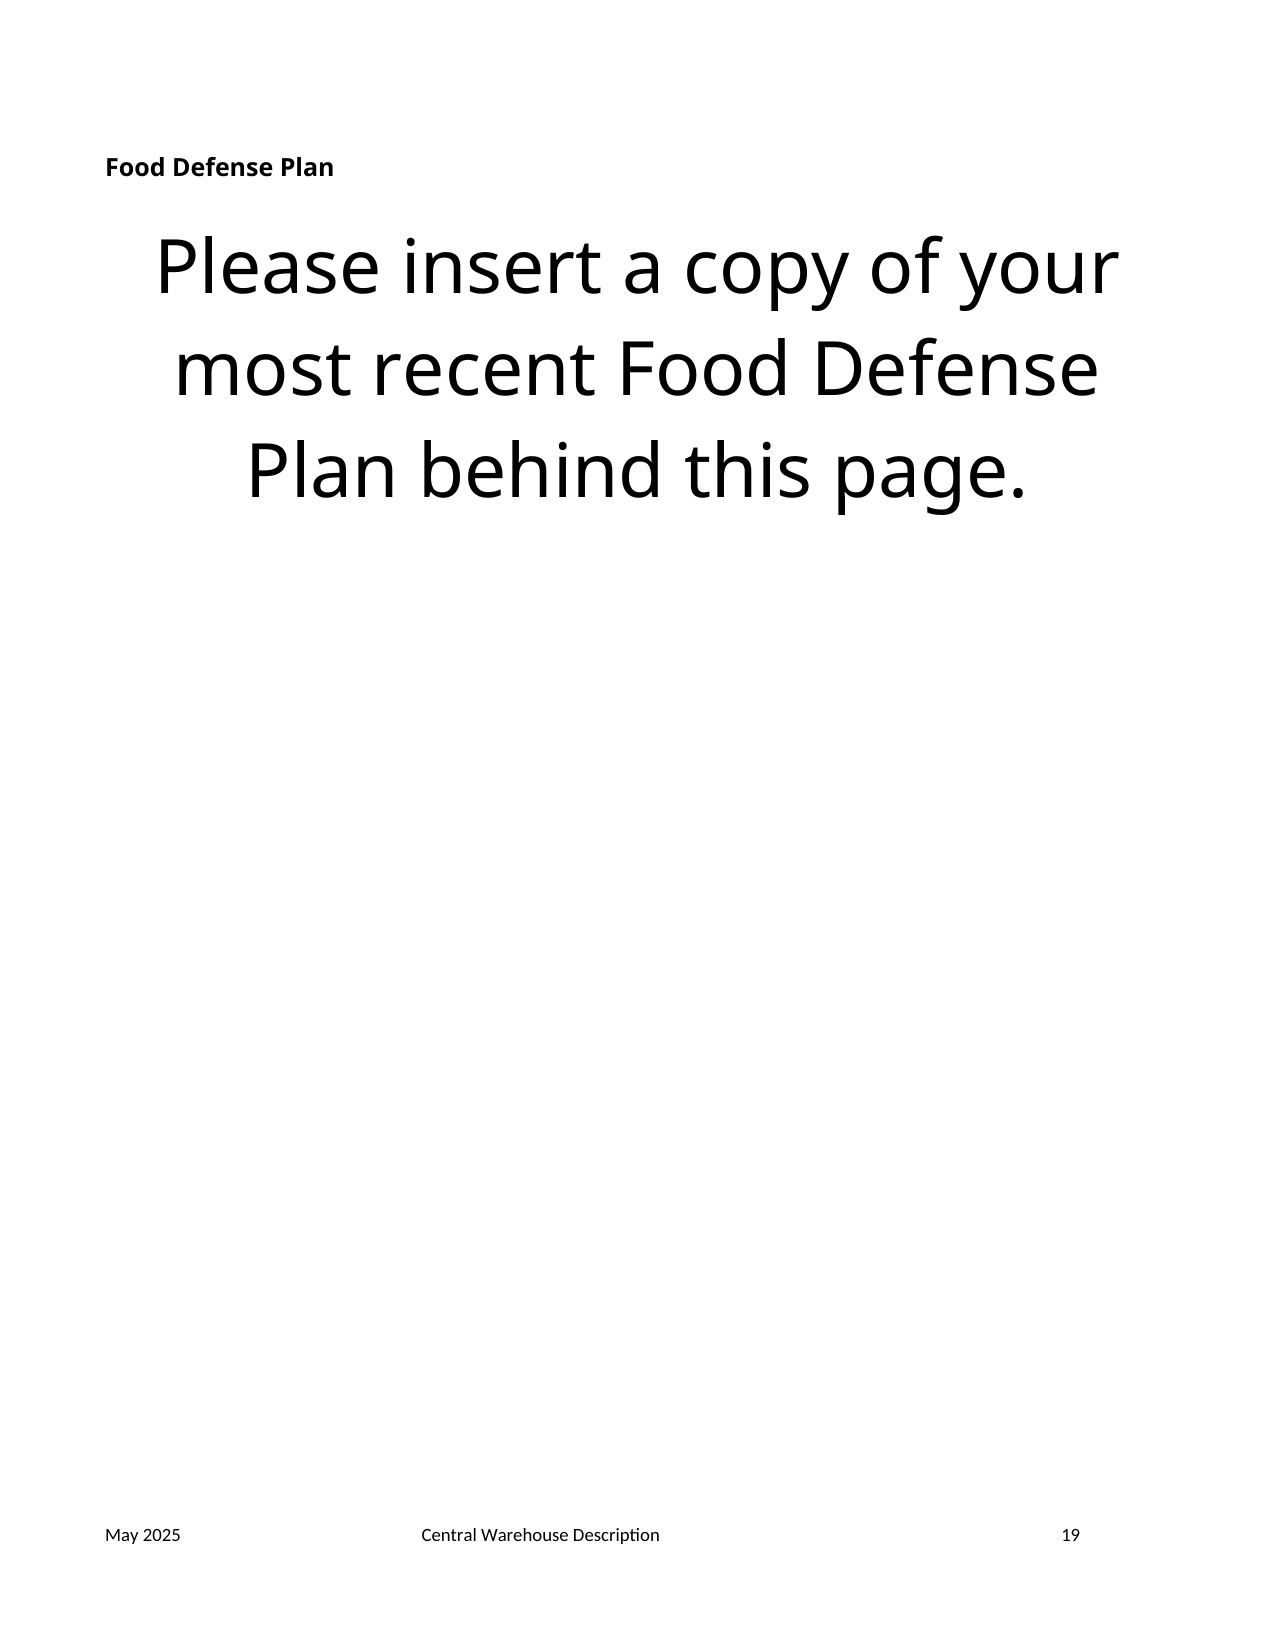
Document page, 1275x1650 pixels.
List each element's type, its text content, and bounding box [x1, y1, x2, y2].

text Please insert a copy of your most recent Food Defense Plan behind this page. [105, 213, 1170, 519]
subtitle Food Defense Plan [105, 150, 1170, 184]
